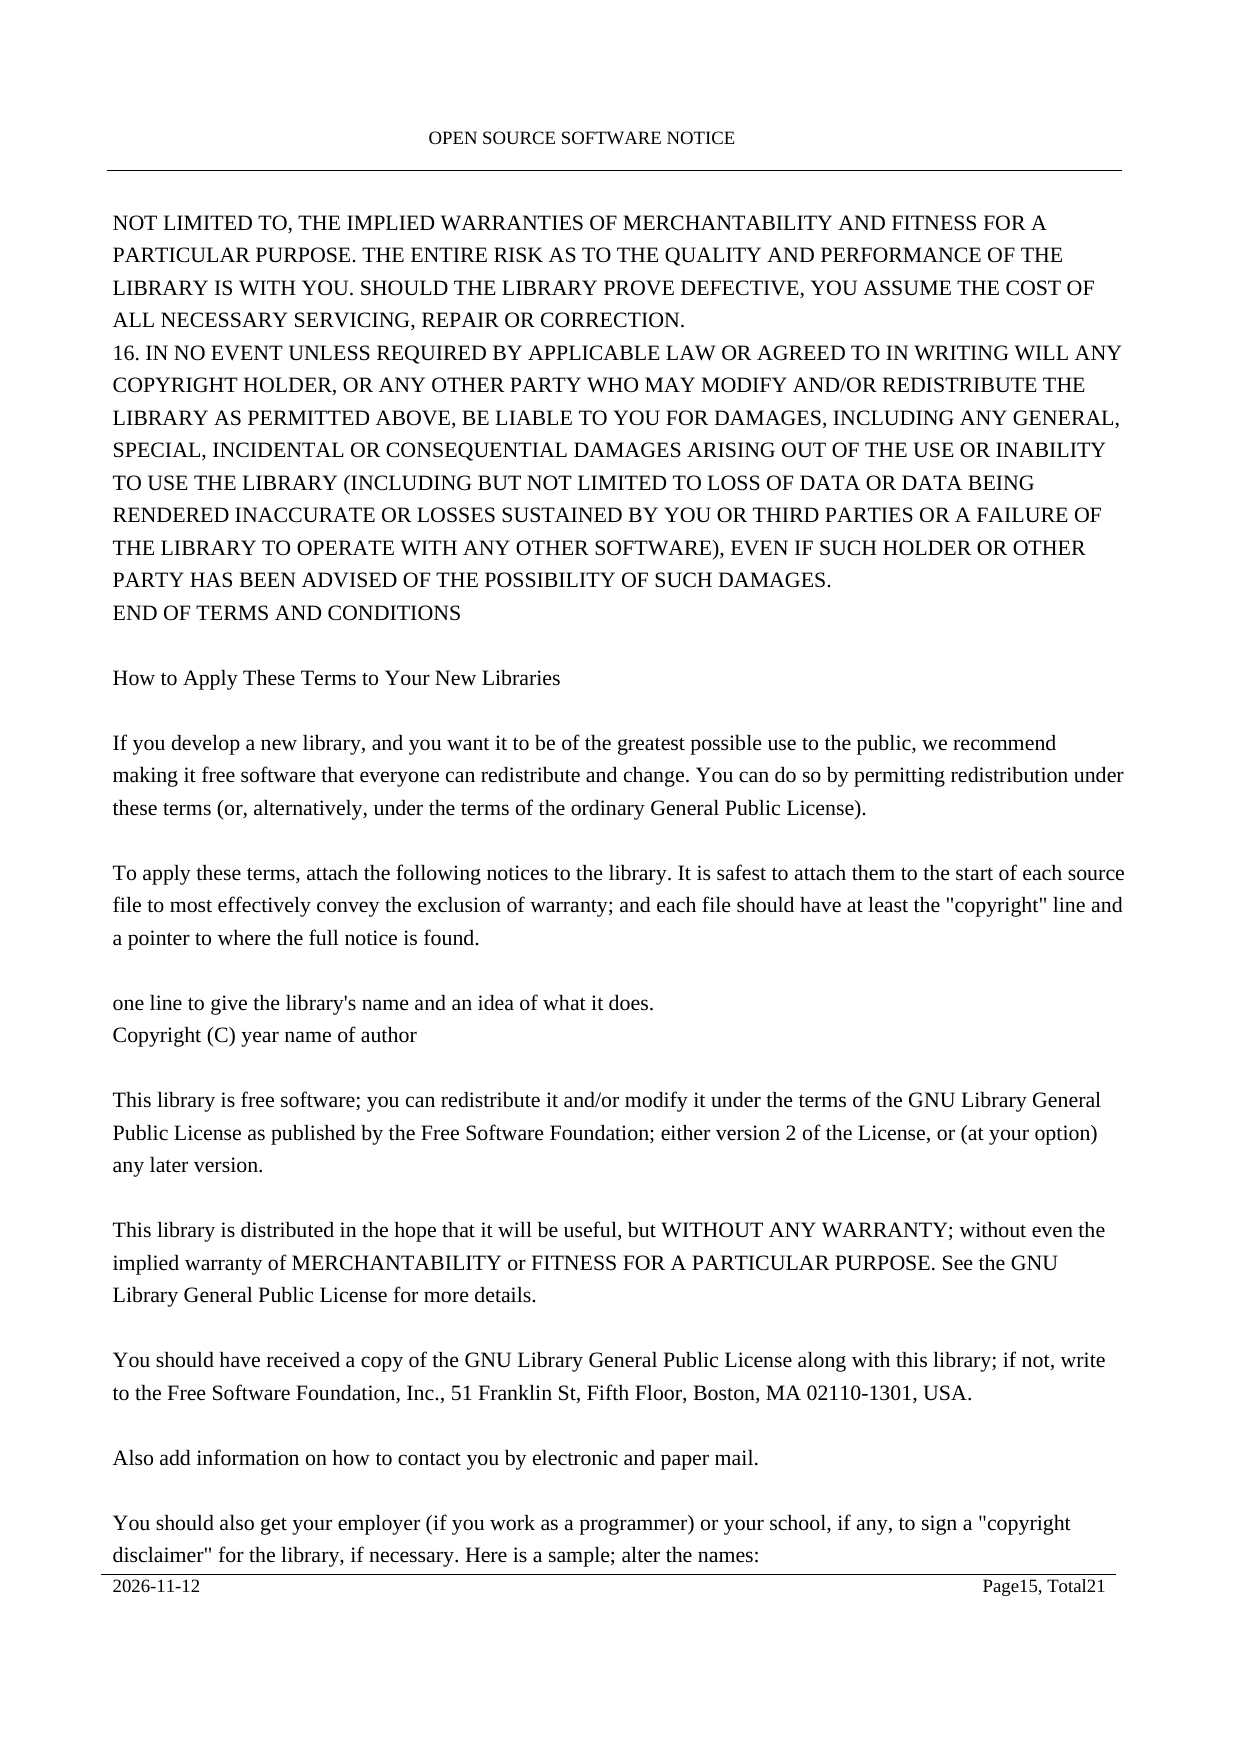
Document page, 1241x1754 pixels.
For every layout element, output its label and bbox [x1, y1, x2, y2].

text [112, 206, 1128, 1571]
